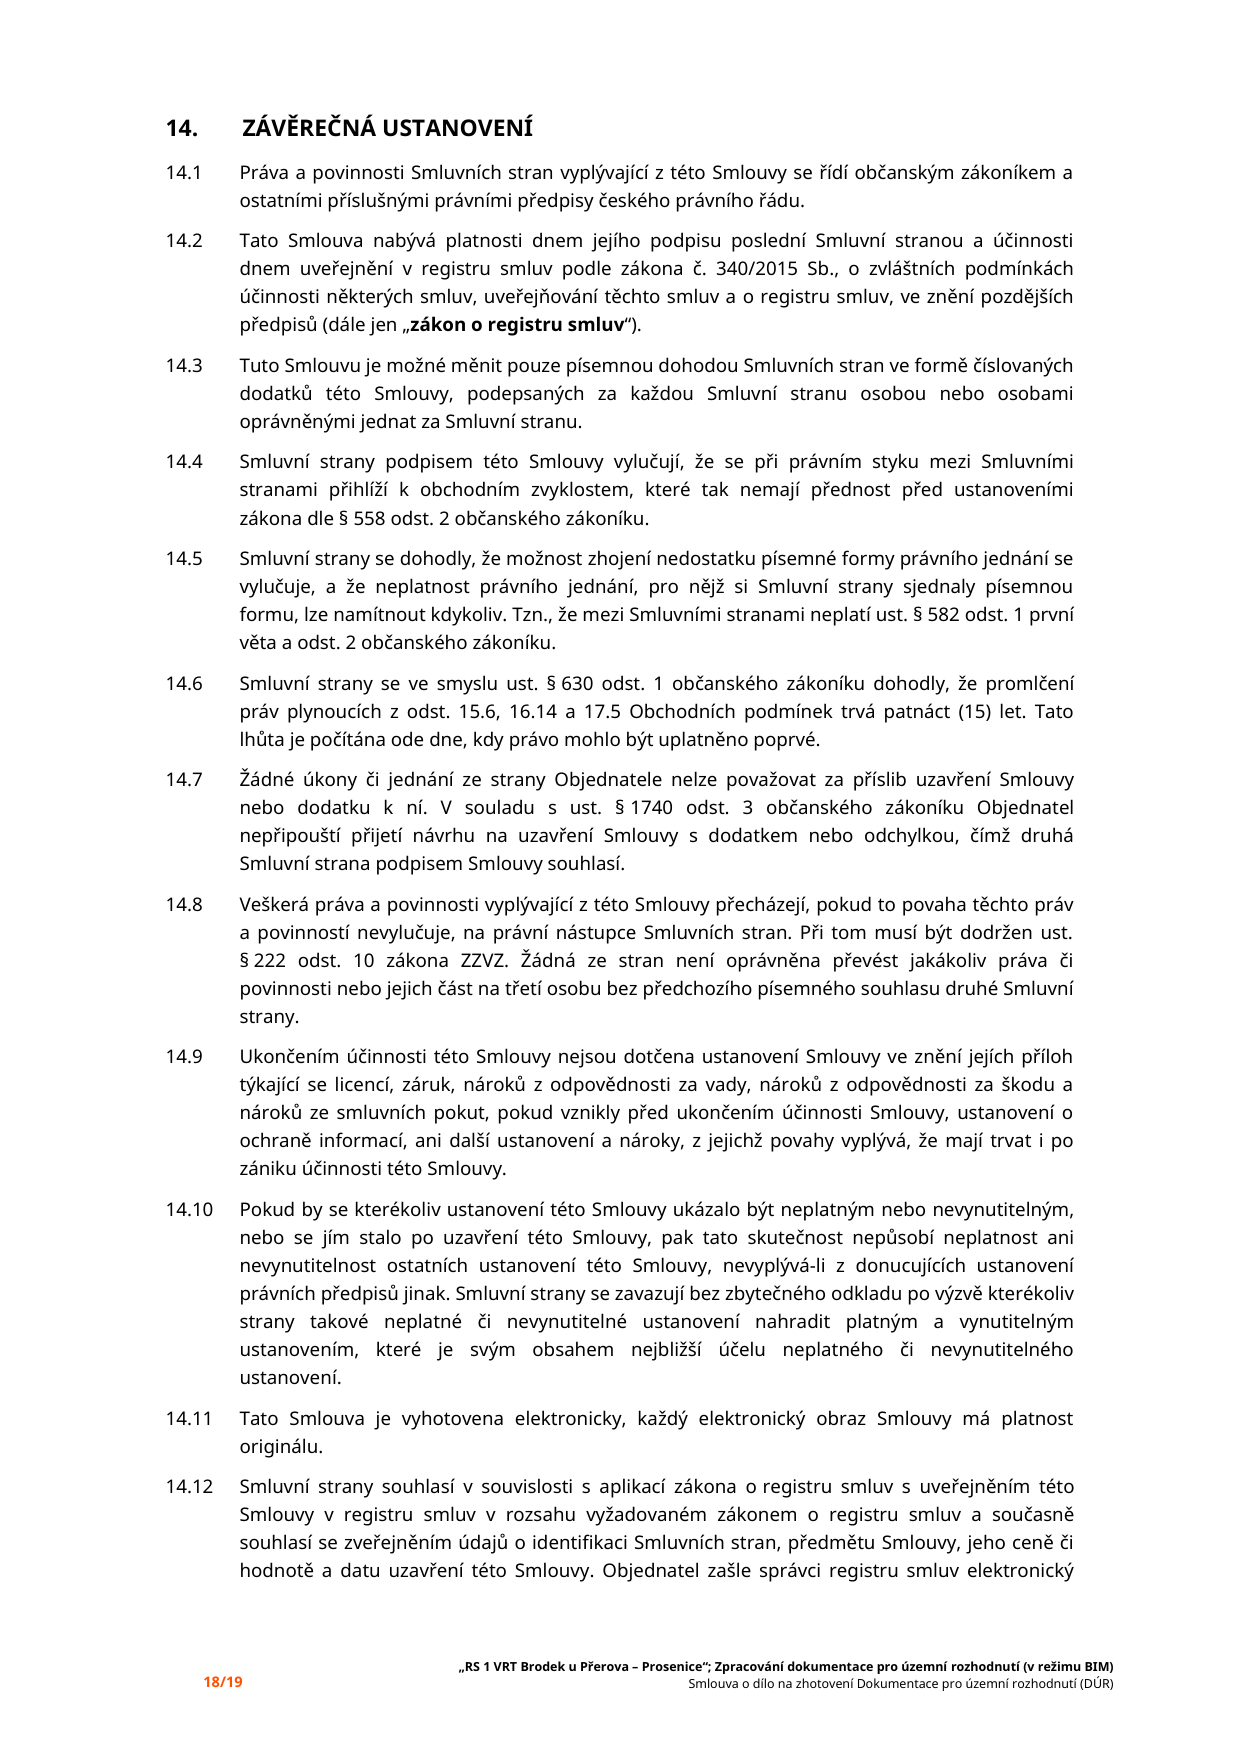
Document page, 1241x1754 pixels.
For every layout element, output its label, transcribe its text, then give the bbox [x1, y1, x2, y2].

text Ukončením účinnosti této Smlouvy nejsou dotčena ustanovení Smlouvy ve znění jejích příloh týkající se licencí, záruk, nároků z odpovědnosti za vady, nároků z odpovědnosti za škodu a nároků ze smluvních pokut, pokud vznikly před ukončením účinnosti Smlouvy, ustanovení o ochraně informací, ani další ustanovení a nároky, z jejichž povahy vyplývá, že mají trvat i po zániku účinnosti této Smlouvy. [165, 1044, 1075, 1181]
text Tato Smlouva nabývá platnosti dnem jejího podpisu poslední Smluvní stranou a účinnosti dnem uveřejnění v registru smluv podle zákona č. 340/2015 Sb., o zvláštních podmínkách účinnosti některých smluv, uveřejňování těchto smluv a o registru smluv, ve znění pozdějších předpisů (dále jen „zákon o registru smluv“). [165, 228, 1075, 337]
text Smluvní strany se ve smyslu ust. § 630 odst. 1 občanského zákoníku dohodly, že promlčení práv plynoucích z odst. 15.6, 16.14 a 17.5 Obchodních podmínek trvá patnáct (15) let. Tato lhůta je počítána ode dne, kdy právo mohlo být uplatněno poprvé. [165, 670, 1075, 751]
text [165, 1473, 1075, 1583]
text Žádné úkony či jednání ze strany Objednatele nelze považovat za příslib uzavření Smlouvy nebo dodatku k ní. V souladu s ust. § 1740 odst. 3 občanského zákoníku Objednatel nepřipouští přijetí návrhu na uzavření Smlouvy s dodatkem nebo odchylkou, čímž druhá Smluvní strana podpisem Smlouvy souhlasí. [165, 766, 1075, 876]
text ZÁVĚREČNÁ USTANOVENÍ [165, 112, 1075, 143]
text Práva a povinnosti Smluvních stran vyplývající z této Smlouvy se řídí občanským zákoníkem a ostatními příslušnými právními předpisy českého právního řádu. [165, 159, 1075, 213]
text Smluvní strany se dohodly, že možnost zhojení nedostatku písemné formy právního jednání se vylučuje, a že neplatnost právního jednání, pro nějž si Smluvní strany sjednaly písemnou formu, lze namítnout kdykoliv. Tzn., že mezi Smluvními stranami neplatí ust. § 582 odst. 1 první věta a odst. 2 občanského zákoníku. [165, 545, 1075, 655]
text Smluvní strany podpisem této Smlouvy vylučují, že se při právním styku mezi Smluvními stranami přihlíží k obchodním zvyklostem, které tak nemají přednost před ustanoveními zákona dle § 558 odst. 2 občanského zákoníku. [165, 449, 1075, 530]
text Tuto Smlouvu je možné měnit pouze písemnou dohodou Smluvních stran ve formě číslovaných dodatků této Smlouvy, podepsaných za každou Smluvní stranu osobou nebo osobami oprávněnými jednat za Smluvní stranu. [165, 352, 1075, 434]
text Veškerá práva a povinnosti vyplývající z této Smlouvy přecházejí, pokud to povaha těchto práv a povinností nevylučuje, na právní nástupce Smluvních stran. Při tom musí být dodržen ust. § 222 odst. 10 zákona ZZVZ. Žádná ze stran není oprávněna převést jakákoliv práva či povinnosti nebo jejich část na třetí osobu bez předchozího písemného souhlasu druhé Smluvní strany. [165, 891, 1075, 1029]
text Tato Smlouva je vyhotovena elektronicky, každý elektronický obraz Smlouvy má platnost originálu. [165, 1405, 1075, 1458]
text Pokud by se kterékoliv ustanovení této Smlouvy ukázalo být neplatným nebo nevynutitelným, nebo se jím stalo po uzavření této Smlouvy, pak tato skutečnost nepůsobí neplatnost ani nevynutitelnost ostatních ustanovení této Smlouvy, nevyplývá-li z donucujících ustanovení právních předpisů jinak. Smluvní strany se zavazují bez zbytečného odkladu po výzvě kterékoliv strany takové neplatné či nevynutitelné ustanovení nahradit platným a vynutitelným ustanovením, které je svým obsahem nejbližší účelu neplatného či nevynutitelného ustanovení. [165, 1196, 1075, 1390]
